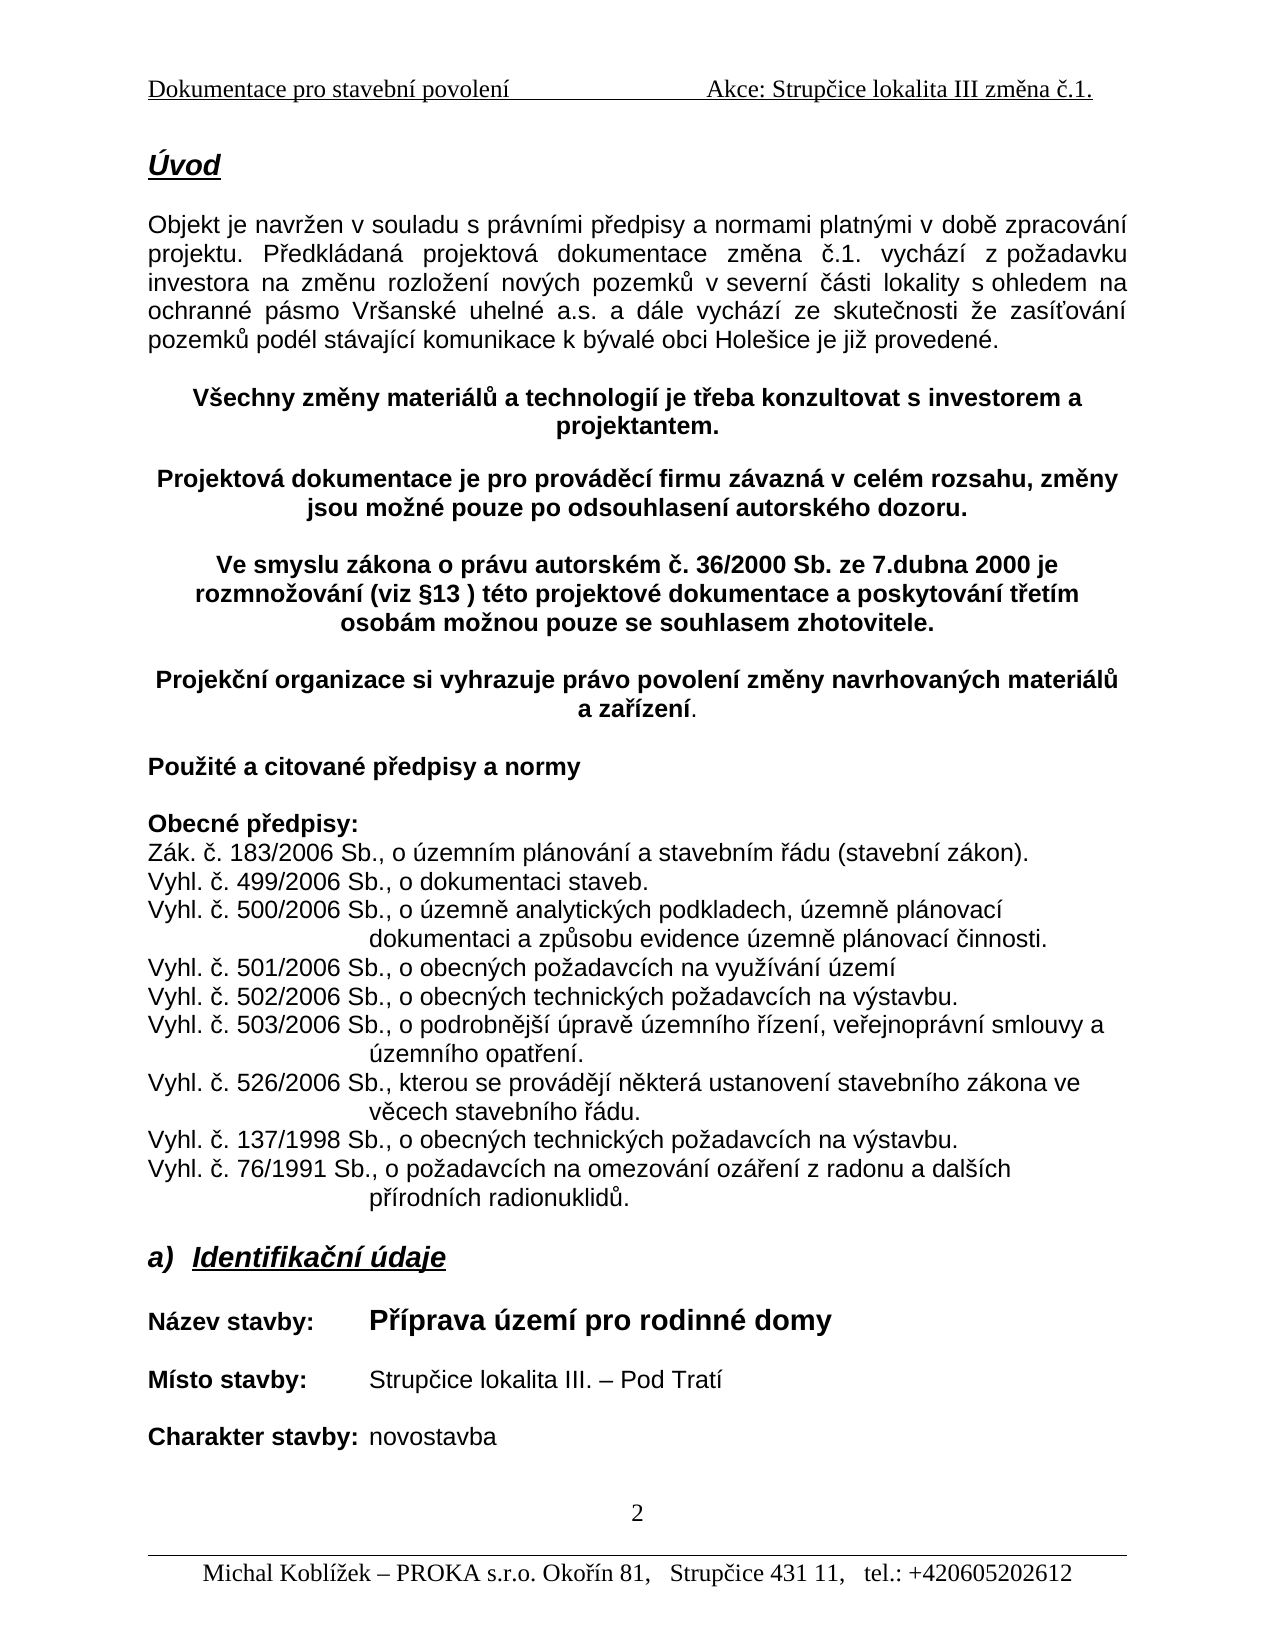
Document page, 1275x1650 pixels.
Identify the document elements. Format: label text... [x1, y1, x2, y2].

text dokumentaci a způsobu evidence územně plánovací činnosti. [295, 924, 1127, 953]
subtitle Identifikační údaje [148, 1240, 1127, 1274]
title Název stavby: Příprava území pro rodinné domy [148, 1302, 1127, 1336]
text Vyhl. č. 500/2006 Sb., o územně analytických podkladech, územně plánovací [148, 895, 1127, 924]
text přírodních radionuklidů. [295, 1183, 1127, 1211]
text Vyhl. č. 503/2006 Sb., o podrobnější úpravě územního řízení, veřejnoprávní smlouvy a [148, 1010, 1127, 1039]
text Vyhl. č. 526/2006 Sb., kterou se provádějí některá ustanovení stavebního zákona ve [148, 1068, 1127, 1096]
text Použité a citované předpisy a normy [148, 751, 1127, 780]
text Obecné předpisy: [148, 809, 1127, 838]
text Zák. č. 183/2006 Sb., o územním plánování a stavebním řádu (stavební zákon). [148, 838, 1127, 866]
text Objekt je navržen v souladu s právními předpisy a normami platnými v době zpracování projektu. Předkládaná projektová dokumentace změna č.1. vychází z požadavku investora na změnu rozložení nových pozemků v severní části lokality s ohledem na ochranné pásmo Vršanské uhelné a.s. a dále vychází ze skutečnosti že zasíťování pozemků podél stávající komunikace k bývalé obci Holešice je již provedené. [148, 210, 1127, 354]
text Všechny změny materiálů a technologií je třeba konzultovat s investorem a [148, 382, 1127, 411]
text Ve smyslu zákona o právu autorském č. 36/2000 Sb. ze 7.dubna 2000 je rozmnožování (viz §13 ) této projektové dokumentace a poskytování třetím osobám možnou pouze se souhlasem zhotovitele. [148, 550, 1127, 636]
text projektantem. [148, 411, 1127, 440]
text Charakter stavby: novostavba [148, 1422, 1127, 1451]
subtitle Úvod [148, 148, 1127, 181]
text Vyhl. č. 501/2006 Sb., o obecných požadavcích na využívání území [148, 953, 1127, 981]
text Vyhl. č. 502/2006 Sb., o obecných technických požadavcích na výstavbu. [148, 981, 1127, 1010]
text Projektová dokumentace je pro prováděcí firmu závazná v celém rozsahu, změny jsou možné pouze po odsouhlasení autorského dozoru. [148, 464, 1127, 521]
text Vyhl. č. 137/1998 Sb., o obecných technických požadavcích na výstavbu. [148, 1125, 1127, 1154]
text věcech stavebního řádu. [295, 1096, 1127, 1125]
text Vyhl. č. 76/1991 Sb., o požadavcích na omezování ozáření z radonu a dalších [148, 1154, 1127, 1183]
text Projekční organizace si vyhrazuje právo povolení změny navrhovaných materiálů a zařízení. [148, 665, 1127, 723]
text územního opatření. [295, 1039, 1127, 1068]
title Místo stavby: Strupčice lokalita III. – Pod Tratí [148, 1365, 1127, 1393]
text Vyhl. č. 499/2006 Sb., o dokumentaci staveb. [148, 866, 1127, 895]
